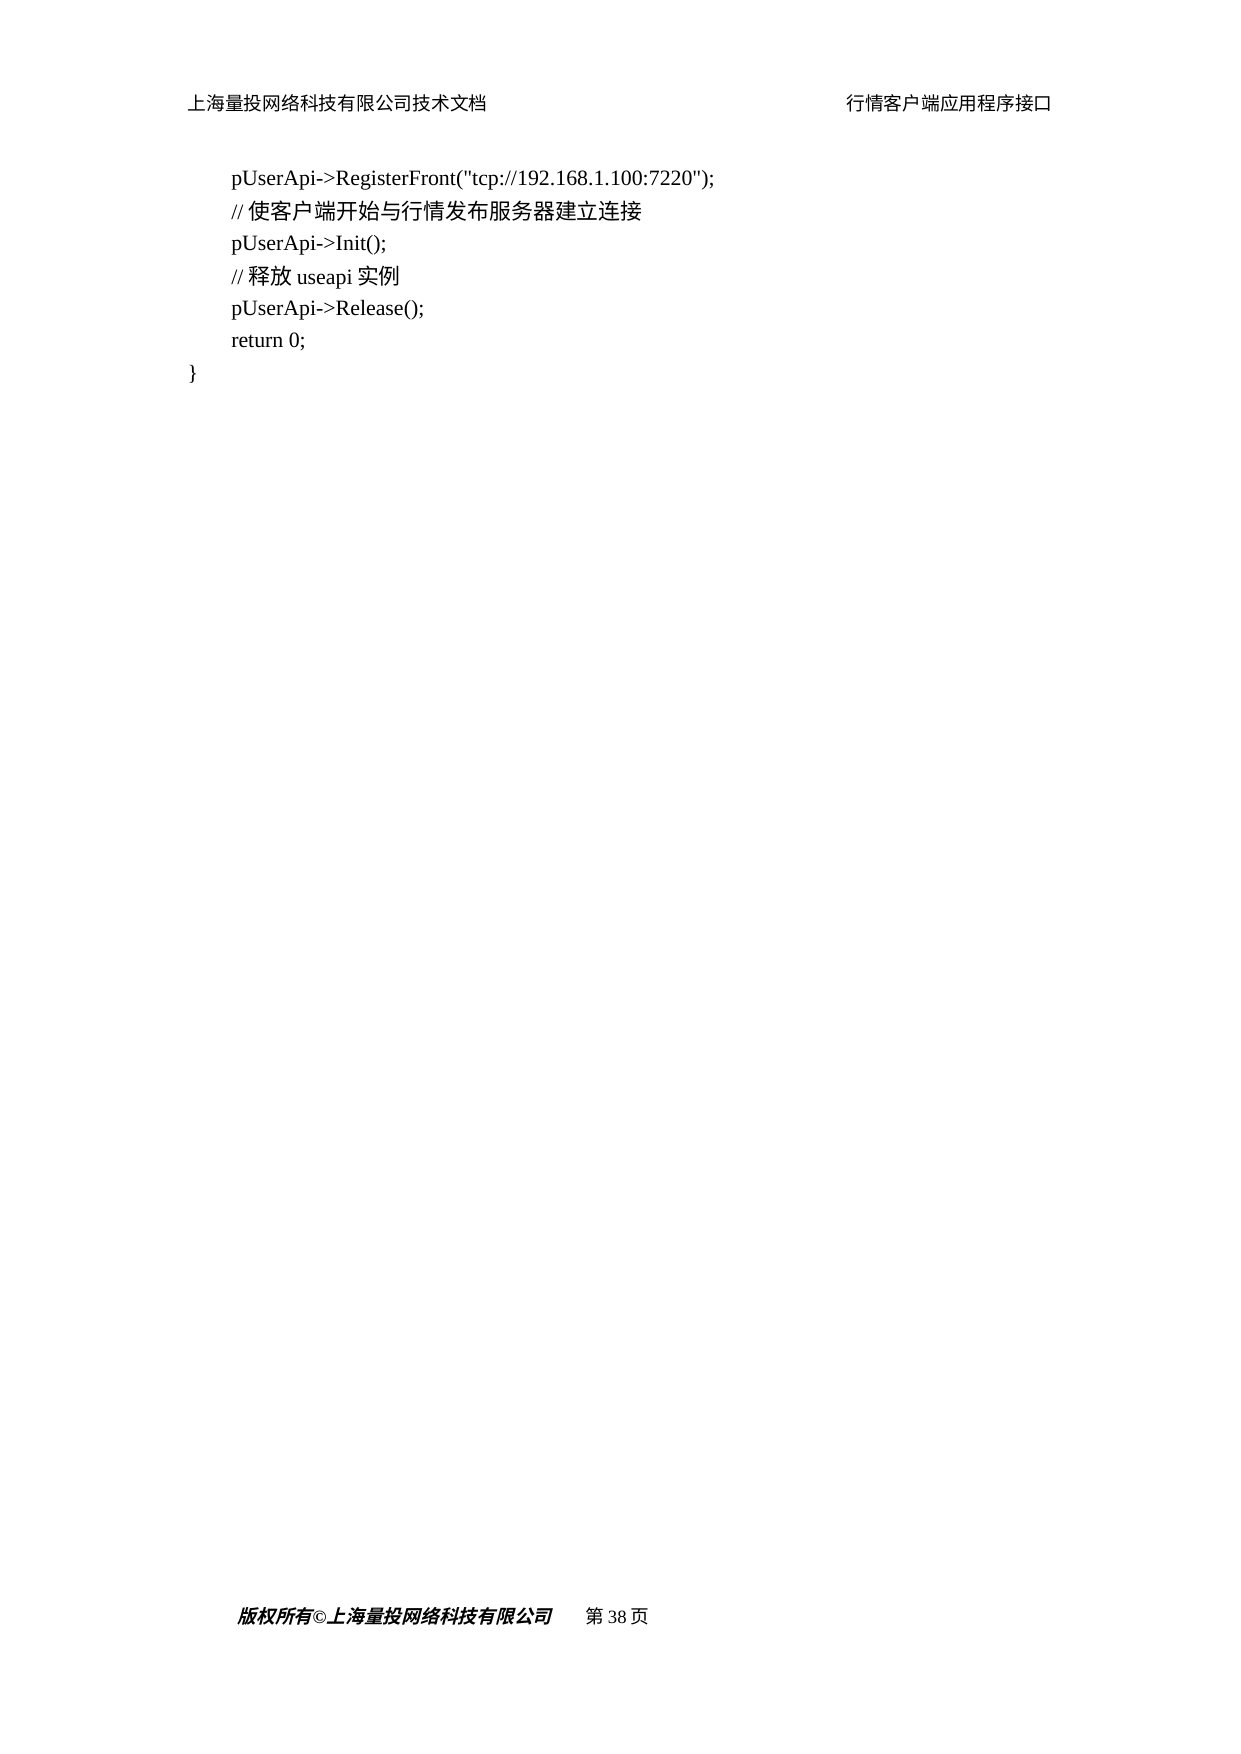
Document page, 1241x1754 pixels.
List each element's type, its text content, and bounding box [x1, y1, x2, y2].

text // 释放useapi实例 [187, 258, 1053, 291]
text return 0; [187, 323, 1053, 356]
text pUserApi->Init(); [187, 226, 1053, 258]
text pUserApi->Release(); [187, 291, 1053, 323]
text // 使客户端开始与行情发布服务器建立连接 [187, 193, 1053, 226]
text } [187, 356, 1053, 388]
text pUserApi->RegisterFront("tcp://192.168.1.100:7220"); [187, 161, 1053, 193]
